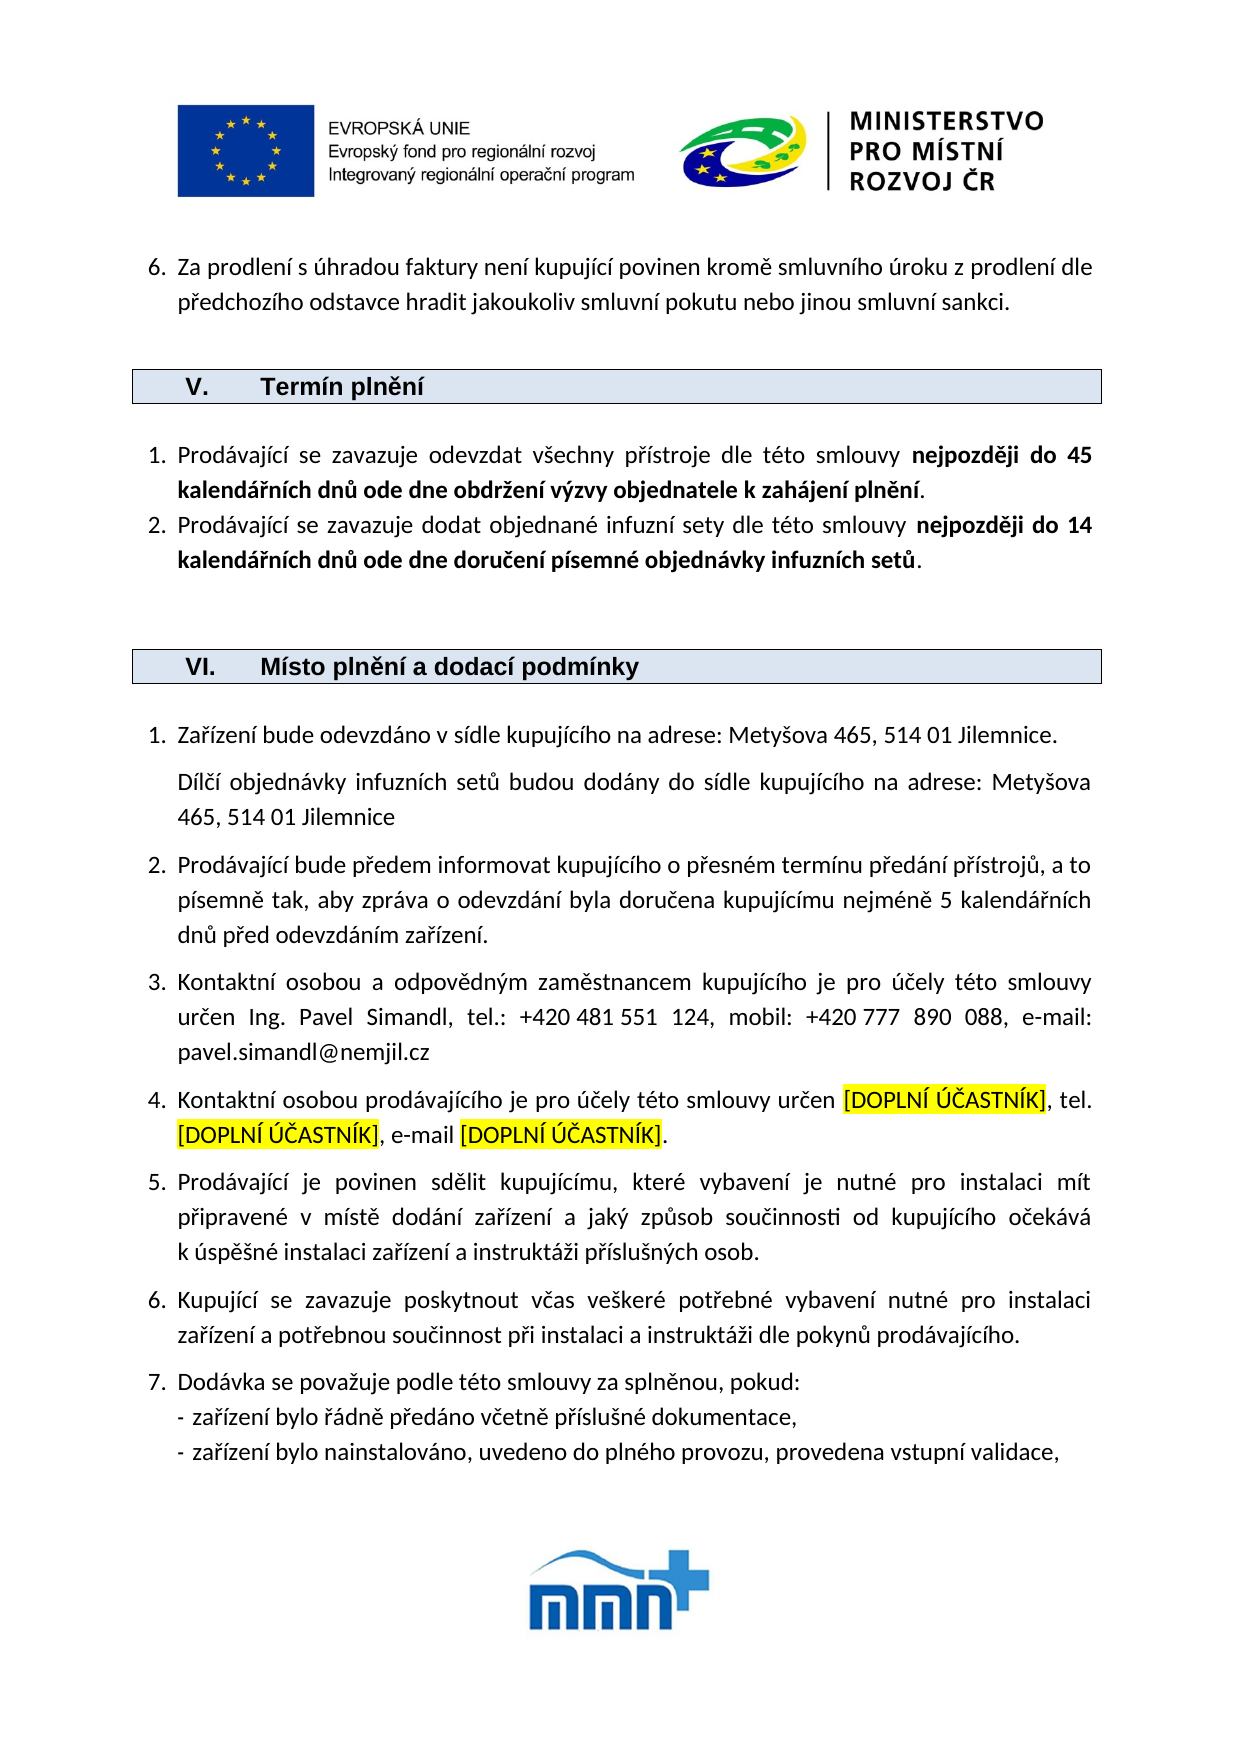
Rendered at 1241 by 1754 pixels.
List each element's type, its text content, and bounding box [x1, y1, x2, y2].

list Prodávající je povinen sdělit kupujícímu, které vybavení je nutné pro instalaci mít připravené v místě dodání zařízení a jaký způsob součinnosti od kupujícího očekává k úspěšné instalaci zařízení a instruktáži příslušných osob. [148, 1167, 1093, 1267]
list zařízení bylo řádně předáno včetně příslušné dokumentace, [177, 1402, 1093, 1432]
subtitle Místo plnění a dodací podmínky [133, 650, 1101, 683]
list Prodávající bude předem informovat kupujícího o přesném termínu předání přístrojů, a to písemně tak, aby zpráva o odevzdání byla doručena kupujícímu nejméně 5 kalendářních dnů před odevzdáním zařízení. [148, 849, 1093, 949]
list Kontaktní osobou a odpovědným zaměstnancem kupujícího je pro účely této smlouvy určen Ing. Pavel Simandl, tel.: +420 481 551 124, mobil: +420 777 890 088, e-mail: pavel.simandl@nemjil.cz [148, 967, 1093, 1067]
picture [147, 73, 1073, 227]
list Prodávající se zavazuje odevzdat všechny přístroje dle této smlouvy nejpozději do 45 kalendářních dnů ode dne obdržení výzvy objednatele k zahájení plnění. [148, 439, 1093, 504]
text Dílčí objednávky infuzních setů budou dodány do sídle kupujícího na adrese: Metyšova 465, 514 01 Jilemnice [177, 767, 1093, 832]
list Zařízení bude odevzdáno v sídle kupujícího na adrese: Metyšova 465, 514 01 Jilemnice. [148, 719, 1093, 749]
subtitle Termín plnění [133, 370, 1101, 403]
list Kupující se zavazuje poskytnout včas veškeré potřebné vybavení nutné pro instalaci zařízení a potřebnou součinnost při instalaci a instruktáži dle pokynů prodávajícího. [148, 1284, 1093, 1349]
list zařízení bylo nainstalováno, uvedeno do plného provozu, provedena vstupní validace, [177, 1437, 1093, 1467]
list Dodávka se považuje podle této smlouvy za splněnou, pokud: [148, 1367, 1093, 1397]
picture [495, 1533, 745, 1656]
list Kontaktní osobou prodávajícího je pro účely této smlouvy určen [DOPLNÍ ÚČASTNÍK], tel. [DOPLNÍ ÚČASTNÍK], e-mail [DOPLNÍ ÚČASTNÍK]. [148, 1084, 1093, 1149]
list Za prodlení s úhradou faktury není kupující povinen kromě smluvního úroku z prodlení dle předchozího odstavce hradit jakoukoliv smluvní pokutu nebo jinou smluvní sankci. [148, 252, 1093, 317]
list Prodávající se zavazuje dodat objednané infuzní sety dle této smlouvy nejpozději do 14 kalendářních dnů ode dne doručení písemné objednávky infuzních setů. [148, 509, 1093, 574]
